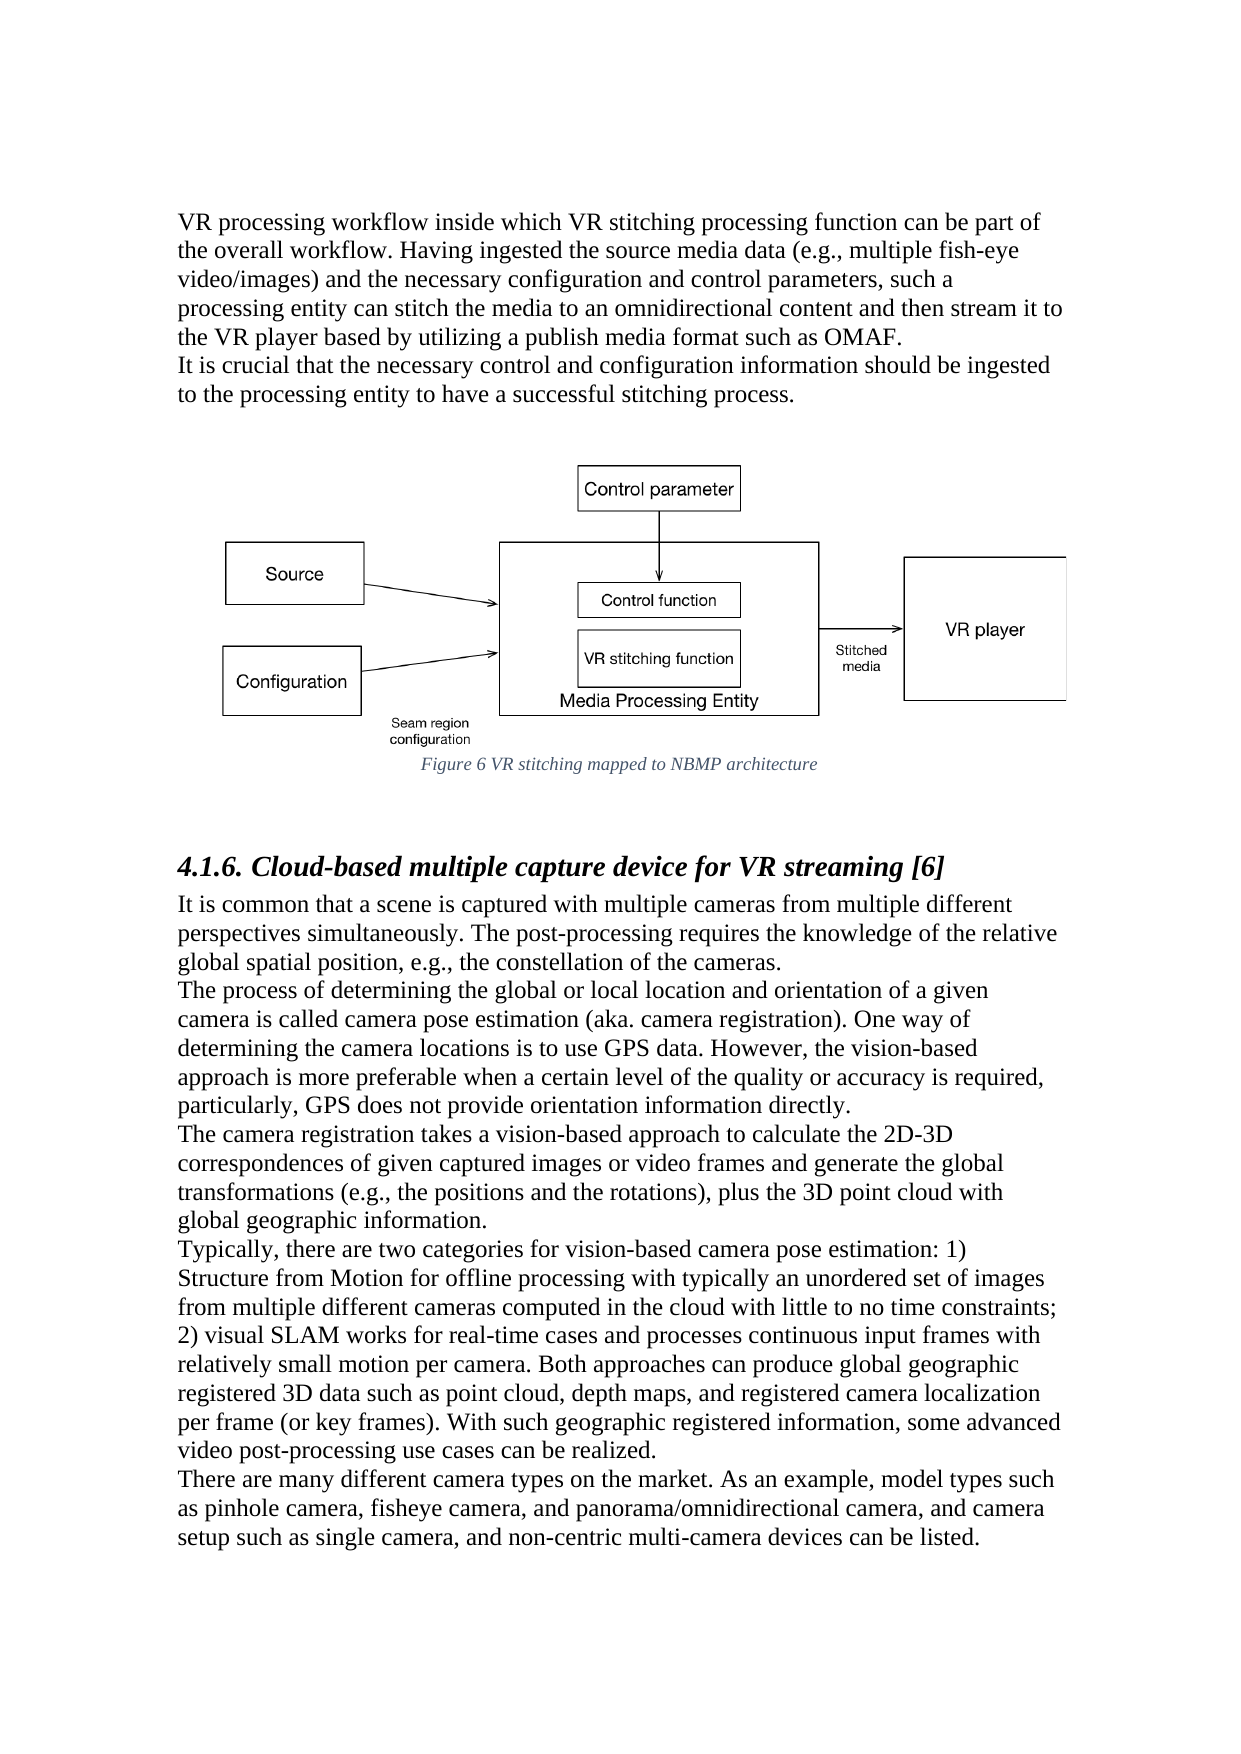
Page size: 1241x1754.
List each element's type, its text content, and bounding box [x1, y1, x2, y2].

text It is common that a scene is captured with multiple cameras from multiple different perspectives simultaneously. The post-processing requires the knowledge of the relative global spatial position, e.g., the constellation of the cameras. [177, 889, 1063, 976]
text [177, 207, 1063, 351]
text It is crucial that the necessary control and configuration information should be ingested to the processing entity to have a successful stitching process. [177, 351, 1063, 408]
text Typically, there are two categories for vision-based camera pose estimation: 1) Structure from Motion for offline processing with typically an unordered set of images from multiple different cameras computed in the cloud with little to no time constraints; 2) visual SLAM works for real-time cases and processes continuous input frames with relatively small motion per camera. Both approaches can produce global geographic registered 3D data such as point cloud, depth maps, and registered camera localization per frame (or key frames). With such geographic registered information, some advanced video post-processing use cases can be realized. [177, 1234, 1063, 1464]
list Cloud-based multiple capture device for VR streaming [6] [177, 849, 1063, 883]
text Figure 6 VR stitching mapped to NBMP architecture [177, 753, 1063, 775]
picture [222, 465, 1067, 754]
text The process of determining the global or local location and orientation of a given camera is called camera pose estimation (aka. camera registration). One way of determining the camera locations is to use GPS data. However, the vision-based approach is more preferable when a certain level of the quality or accuracy is required, particularly, GPS does not provide orientation information directly. [177, 976, 1063, 1119]
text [177, 1464, 1063, 1551]
text The camera registration takes a vision-based approach to calculate the 2D-3D correspondences of given captured images or video frames and generate the global transformations (e.g., the positions and the rotations), plus the 3D point cloud with global geographic information. [177, 1119, 1063, 1234]
